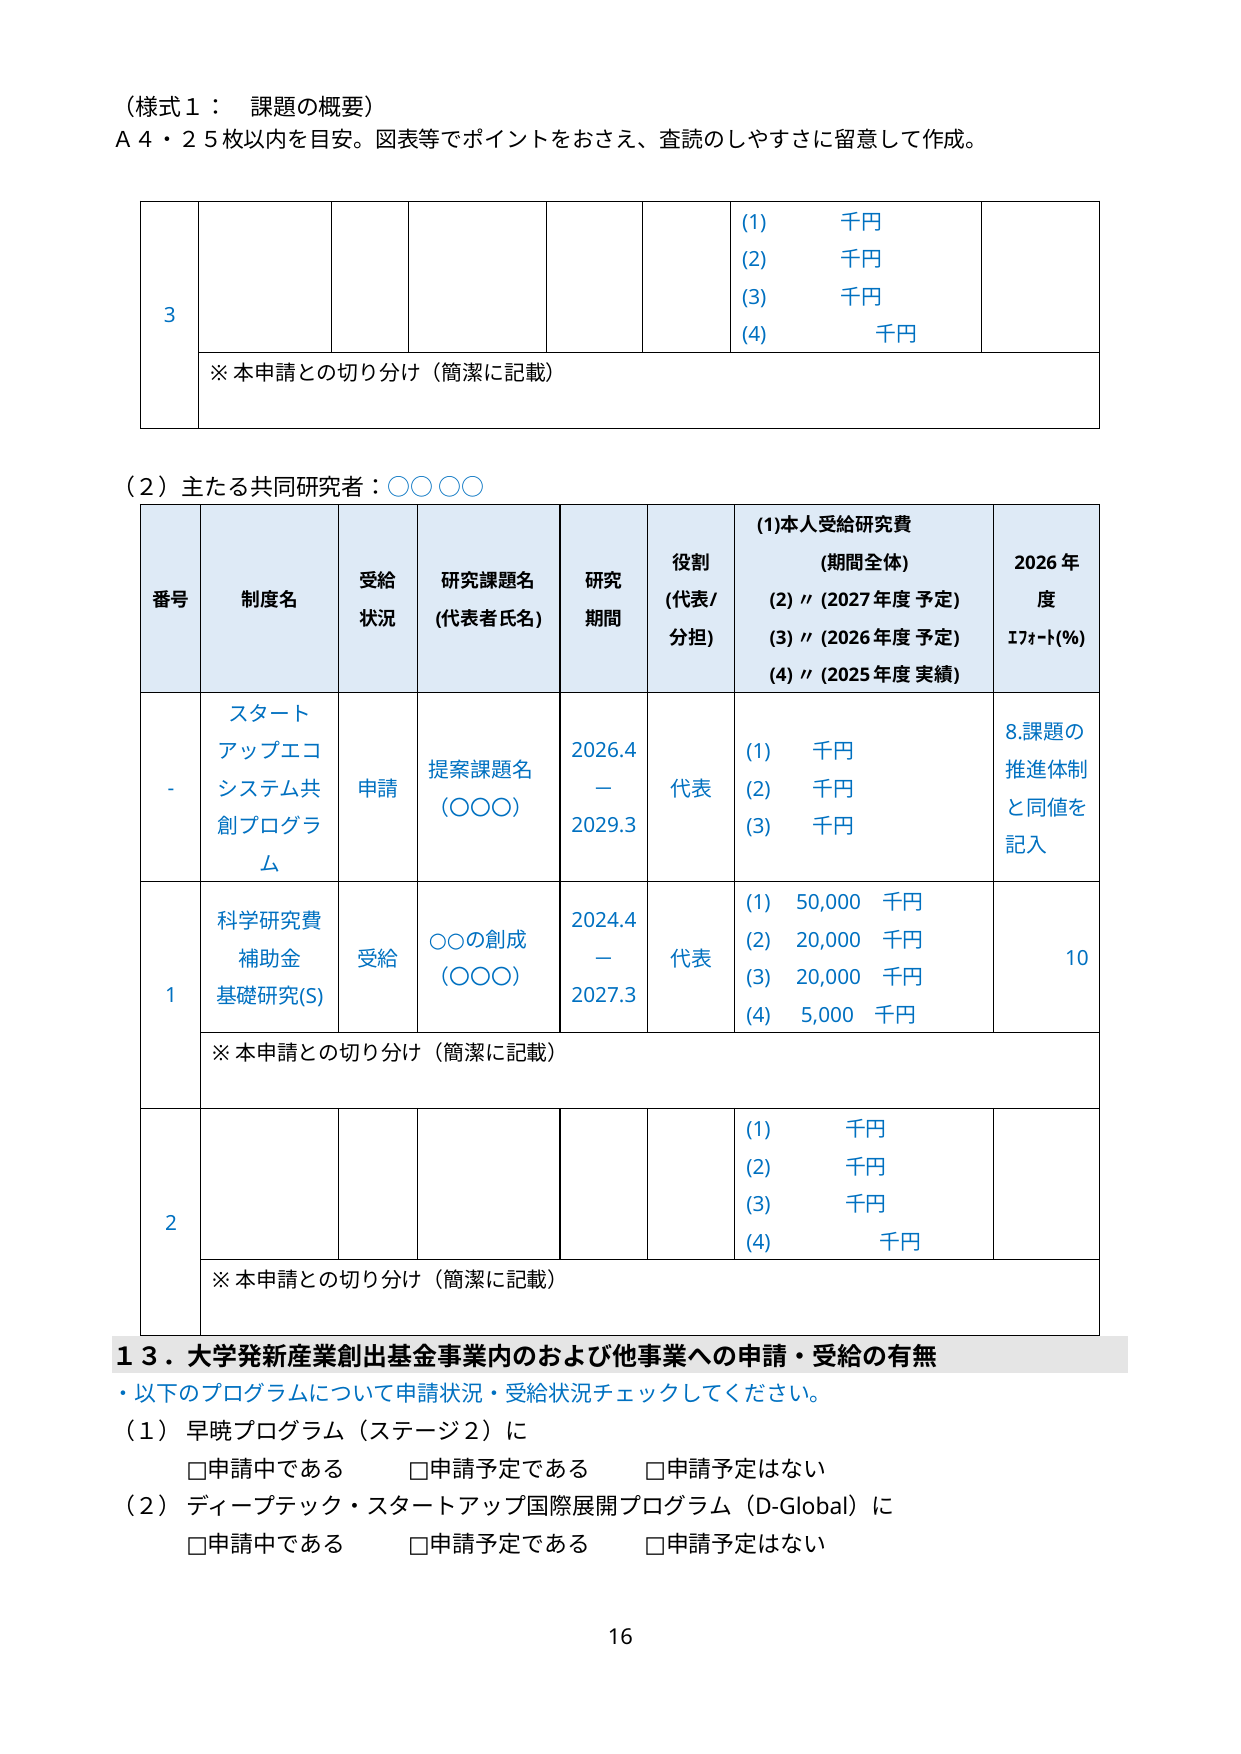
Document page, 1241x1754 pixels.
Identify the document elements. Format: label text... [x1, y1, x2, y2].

table_cell [339, 1109, 417, 1259]
table_header 2026年度 ｴﾌｫｰﾄ(%) [994, 505, 1099, 692]
table_cell 申請 [339, 693, 417, 881]
text １３．大学発新産業創出基金事業内のおよび他事業への申請・受給の有無 [112, 1336, 1128, 1373]
table_cell 科学研究費 補助金 基礎研究(S) [201, 882, 338, 1032]
table_cell [547, 202, 642, 352]
table_cell [199, 202, 331, 352]
table_cell [201, 1109, 338, 1259]
table_cell (1) 50,000 千円 (2) 20,000 千円 (3) 20,000 千円 (4) 5,000 千円 [735, 882, 993, 1032]
table_header 役割 (代表/ 分担) [648, 505, 734, 692]
table_cell スタートアップエコシステム共創プログラム [201, 693, 338, 881]
table_cell - [141, 693, 200, 881]
table_cell ※ 本申請との切り分け（簡潔に記載） [201, 1260, 1099, 1335]
table_cell [994, 1109, 1099, 1259]
text ・以下のプログラムについて申請状況・受給状況チェックしてください。 [112, 1373, 1128, 1411]
table_cell 8.課題の推進体制と同値を記入 [994, 693, 1099, 881]
table_cell ○○の創成 （〇〇〇） [418, 882, 559, 1032]
table_cell [409, 202, 546, 352]
table_header 受給 状況 [339, 505, 417, 692]
table_cell ※ 本申請との切り分け（簡潔に記載） [201, 1033, 1099, 1108]
table_cell (1) 千円 (2) 千円 (3) 千円 (4) 千円 [731, 202, 981, 352]
list 早暁プログラム（ステージ２）に [112, 1411, 1128, 1448]
table_cell 代表 [648, 693, 734, 881]
table_cell [982, 202, 1099, 352]
table_cell 提案課題名 （〇〇〇） [418, 693, 559, 881]
table_header 研究課題名 (代表者氏名) [418, 505, 559, 692]
list □申請中である □申請予定である □申請予定はない [186, 1523, 1128, 1561]
table_cell 受給 [339, 882, 417, 1032]
text （２）主たる共同研究者：○○ ○○ [112, 466, 1128, 504]
table_cell [332, 202, 408, 352]
table_header 番号 [141, 505, 200, 692]
table_header (1)本人受給研究費 (期間全体) (2) 〃 (2027年度 予定) (3) 〃 (2026年度 予定) (4) 〃 (2025年度 実績) [735, 505, 993, 692]
table_cell (1) 千円 (2) 千円 (3) 千円 [735, 693, 993, 881]
table_cell [648, 1109, 734, 1259]
table_cell 2 [141, 1109, 200, 1335]
table_cell 代表 [648, 882, 734, 1032]
table_cell (1) 千円 (2) 千円 (3) 千円 (4) 千円 [735, 1109, 993, 1259]
table_cell 1 [141, 882, 200, 1108]
table_cell ※ 本申請との切り分け（簡潔に記載） [199, 353, 1099, 428]
table_header 研究 期間 [561, 505, 647, 692]
table_header 制度名 [201, 505, 338, 692]
list □申請中である □申請予定である □申請予定はない [186, 1448, 1128, 1486]
list ディープテック・スタートアップ国際展開プログラム（D-Global）に [112, 1486, 1128, 1523]
table_cell [643, 202, 730, 352]
table_cell [418, 1109, 559, 1259]
table_cell 10 [994, 882, 1099, 1032]
table_cell 2024.4 － 2027.3 [561, 882, 647, 1032]
table_cell 2026.4 － 2029.3 [561, 693, 647, 881]
table_cell 3 [141, 202, 198, 428]
table_cell [561, 1109, 647, 1259]
